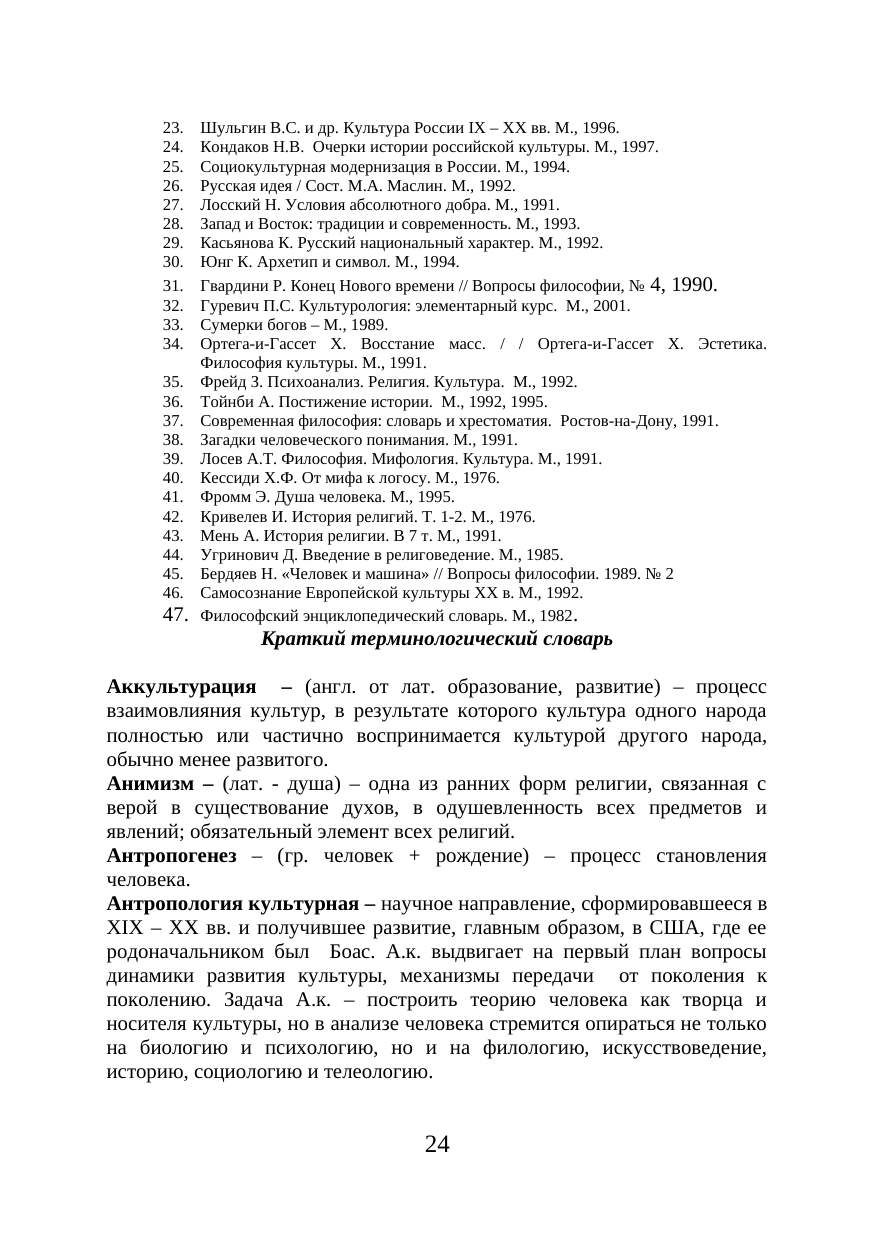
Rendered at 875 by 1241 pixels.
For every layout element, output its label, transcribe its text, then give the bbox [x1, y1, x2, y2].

list Кривелев И. История религий. Т. 1-2. М., 1976. [163, 506, 768, 526]
list Фрейд З. Психоанализ. Религия. Культура. М., 1992. [163, 372, 768, 391]
list Современная философия: словарь и хрестоматия. Ростов-на-Дону, 1991. [163, 411, 768, 430]
list Кондаков Н.В. Очерки истории российской культуры. М., 1997. [163, 137, 768, 156]
list Русская идея / Сост. М.А. Маслин. М., 1992. [163, 176, 768, 195]
list Юнг К. Архетип и символ. М., 1994. [163, 252, 768, 271]
list Социокультурная модернизация в России. М., 1994. [163, 156, 768, 176]
list Угринович Д. Введение в религоведение. М., 1985. [163, 545, 768, 564]
list Мень А. История религии. В 7 т. М., 1991. [163, 526, 768, 545]
list Загадки человеческого понимания. М., 1991. [163, 430, 768, 449]
list Бердяев Н. «Человек и машина» // Вопросы философии. 1989. № 2 [163, 564, 768, 583]
list Самосознание Европейской культуры XX в. М., 1992. [163, 583, 768, 602]
list Сумерки богов – М., 1989. [163, 315, 768, 334]
text Антропогенез – (гр. человек + рождение) – процесс становления человека. [106, 843, 768, 891]
list Шульгин В.С. и др. Культура России IX – XX вв. М., 1996. [163, 118, 768, 137]
list Ортега-и-Гассет Х. Восстание масс. / / Ортега-и-Гассет Х. Эстетика. Философия культуры. М., 1991. [163, 334, 768, 372]
list Кессиди Х.Ф. От мифа к логосу. М., 1976. [163, 468, 768, 487]
list Лосский Н. Условия абсолютного добра. М., 1991. [163, 195, 768, 214]
list Касьянова К. Русский национальный характер. М., 1992. [163, 233, 768, 252]
list Гвардини Р. Конец Нового времени // Вопросы философии, № 4, 1990. [163, 271, 768, 296]
list Фромм Э. Душа человека. М., 1995. [163, 487, 768, 506]
list Лосев А.Т. Философия. Мифология. Культура. М., 1991. [163, 449, 768, 468]
list Запад и Восток: традиции и современность. М., 1993. [163, 214, 768, 233]
text Анимизм – (лат. - душа) – одна из ранних форм религии, связанная с верой в существование духов, в одушевленность всех предметов и явлений; обязательный элемент всех религий. [106, 771, 768, 843]
text Аккультурация – (англ. от лат. образование, развитие) – процесс взаимовлияния культур, в результате которого культура одного народа полностью или частично воспринимается культурой другого народа, обычно менее развитого. [106, 674, 768, 771]
list Гуревич П.С. Культурология: элементарный курс. М., 2001. [163, 296, 768, 315]
text Краткий терминологический словарь [106, 626, 768, 650]
list Тойнби А. Постижение истории. М., 1992, 1995. [163, 391, 768, 411]
list Философский энциклопедический словарь. М., 1982. [163, 602, 768, 626]
text Антропология культурная – научное направление, сформировавшееся в XIX – XX вв. и получившее развитие, главным образом, в США, где ее родоначальником был Боас. А.к. выдвигает на первый план вопросы динамики развития культуры, механизмы передачи от поколения к поколению. Задача А.к. – построить теорию человека как творца и носителя культуры, но в анализе человека стремится опираться не только на биологию и психологию, но и на филологию, искусствоведение, историю, социологию и телеологию. [106, 891, 768, 1083]
